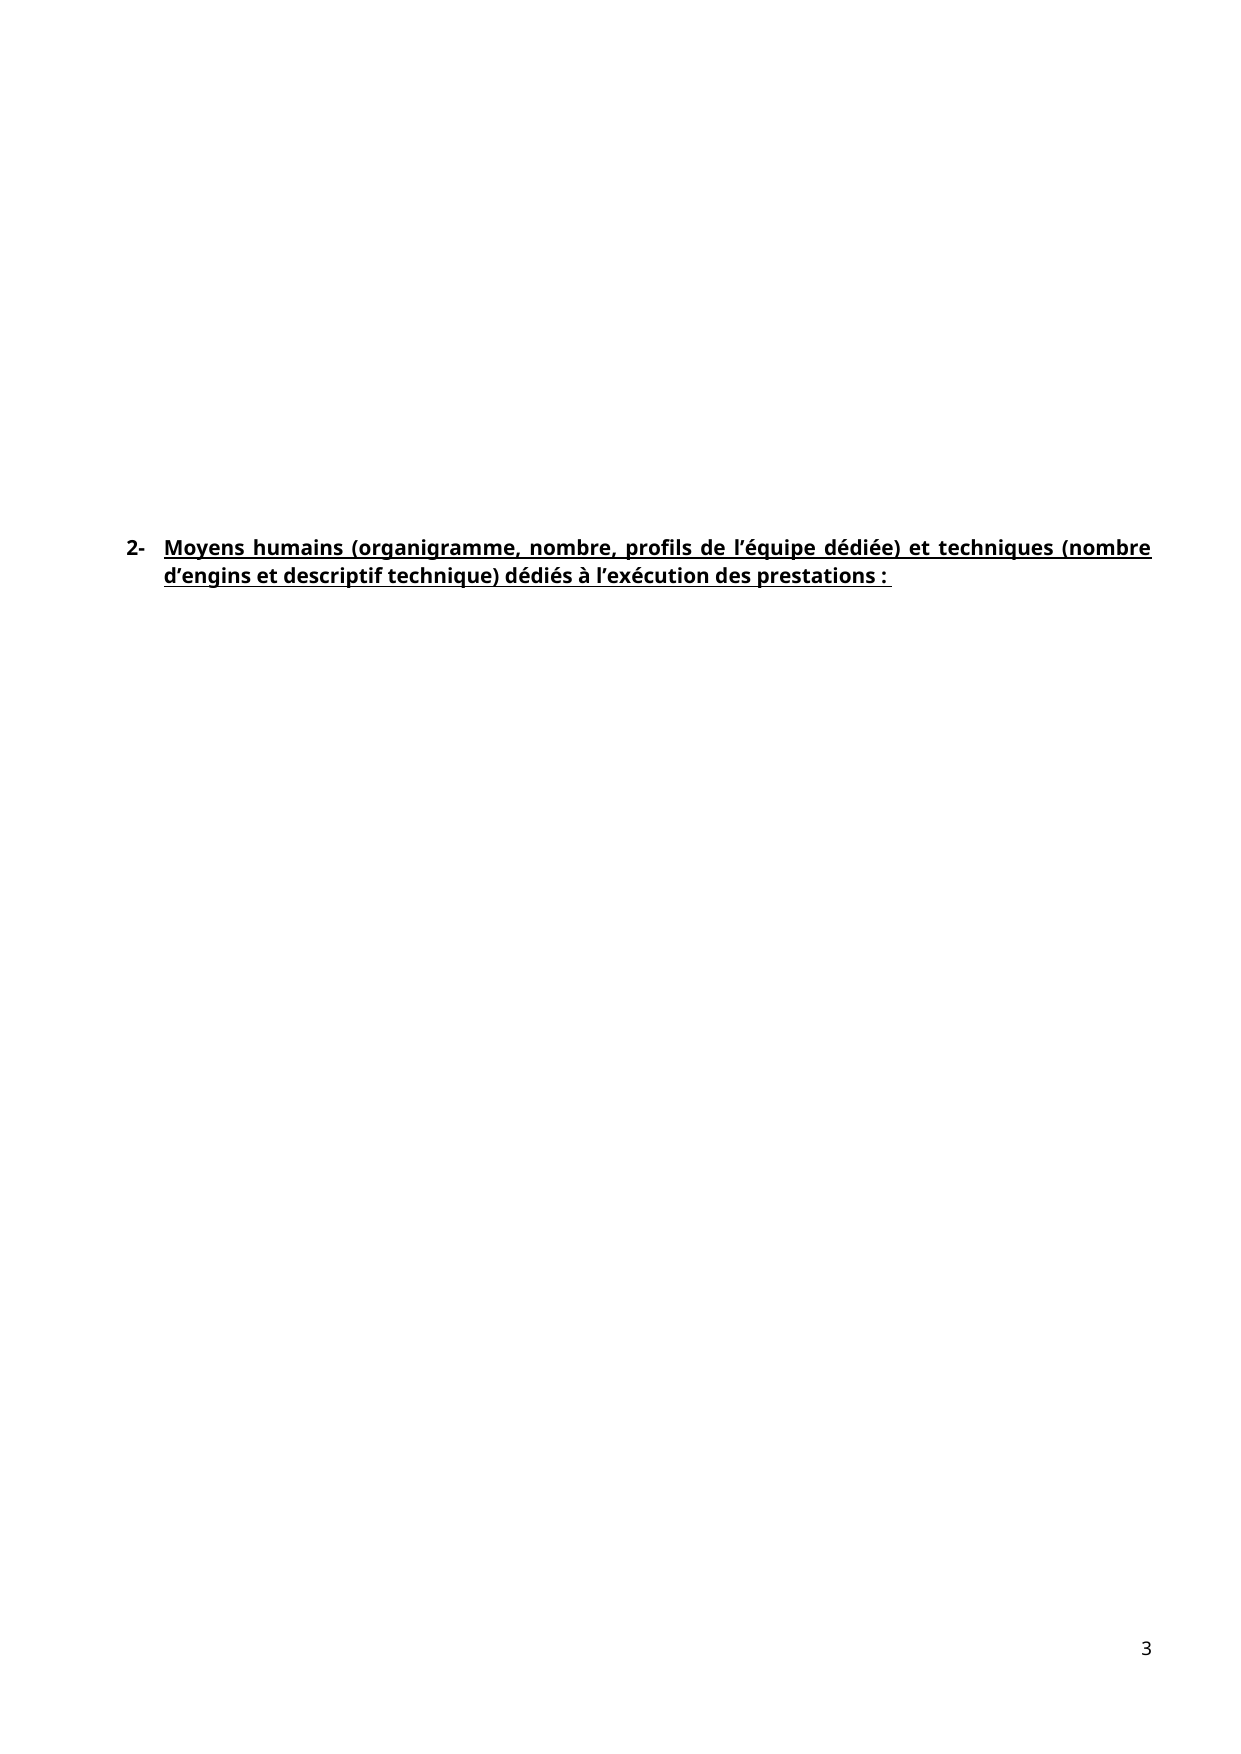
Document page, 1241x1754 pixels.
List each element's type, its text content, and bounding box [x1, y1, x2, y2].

list Moyens humains (organigramme, nombre, profils de l’équipe dédiée) et techniques (nombre d’engins et descriptif technique) dédiés à l’exécution des prestations : [126, 533, 1152, 590]
